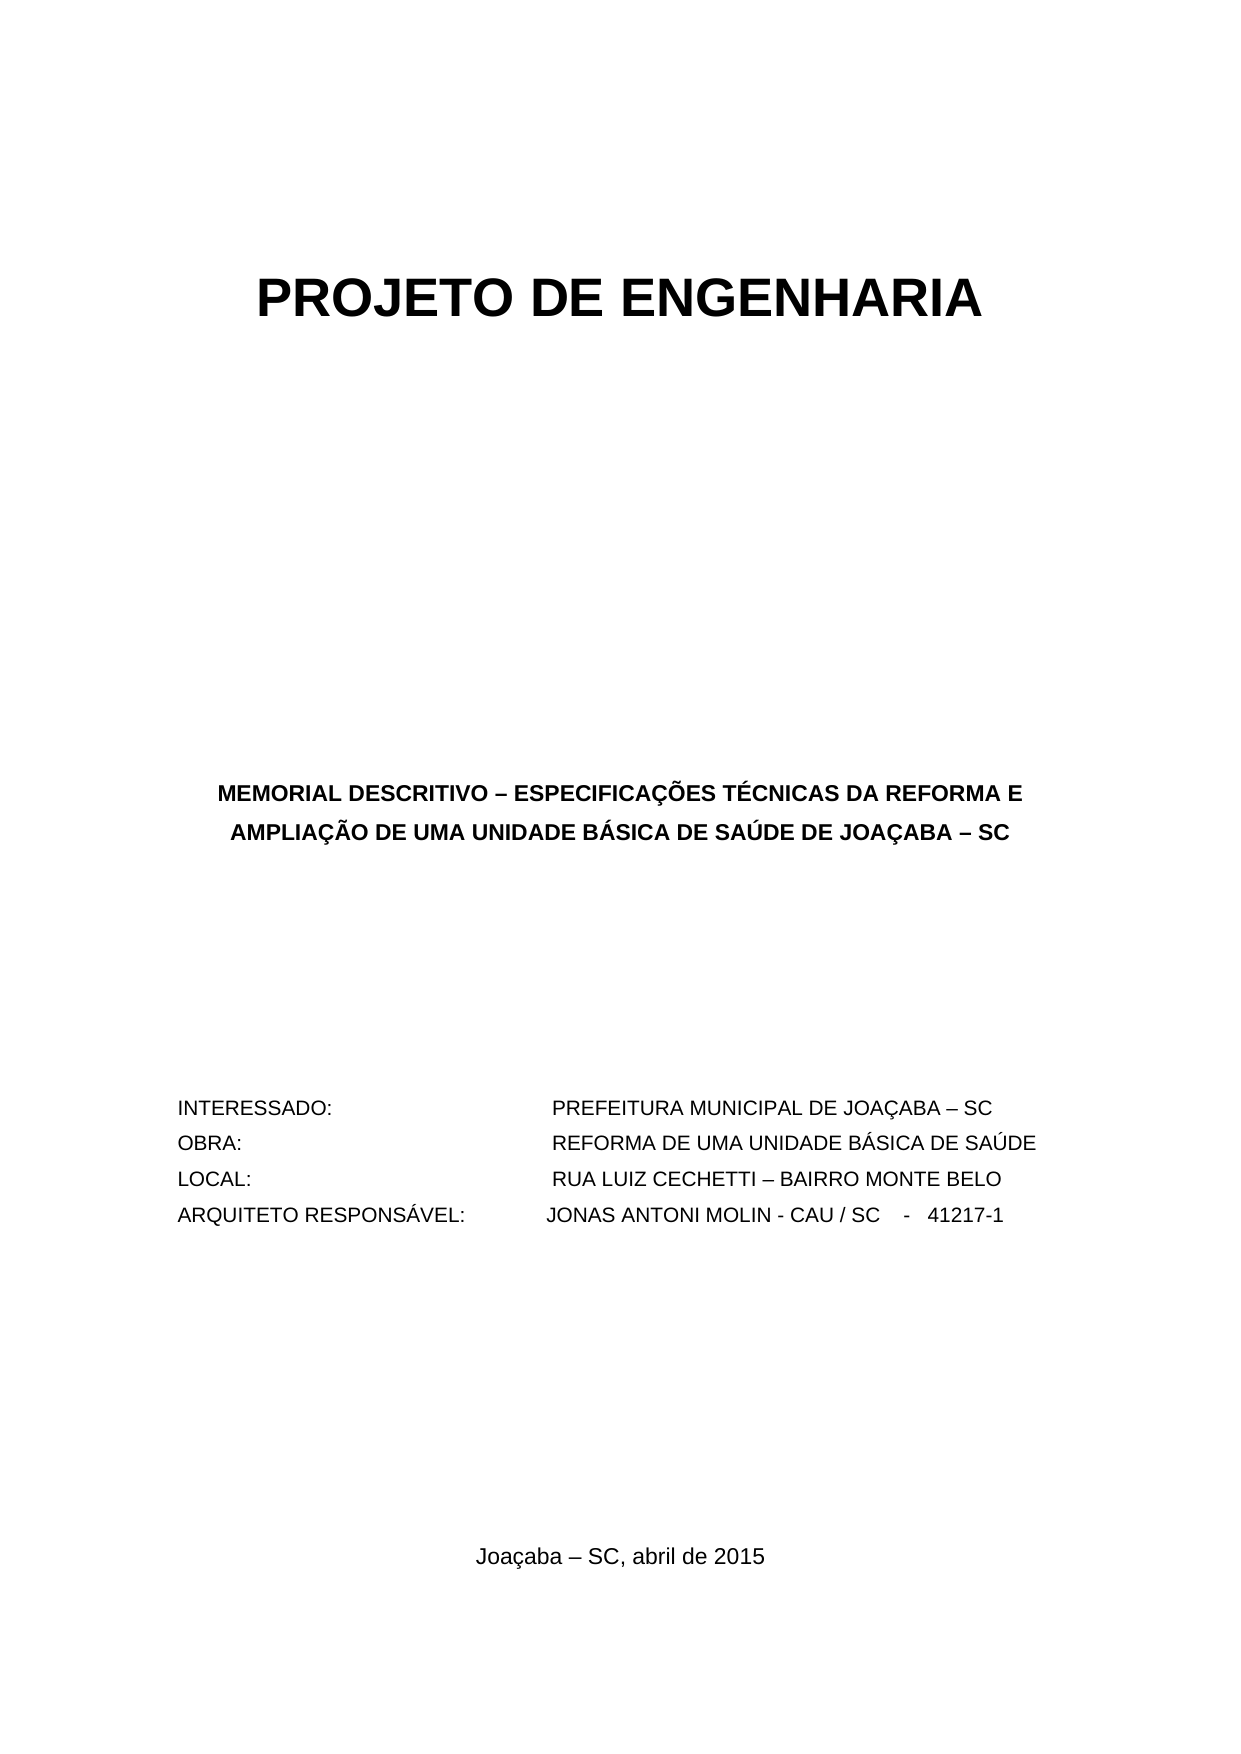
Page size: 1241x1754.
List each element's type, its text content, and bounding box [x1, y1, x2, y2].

text PROJETO DE ENGENHARIA [177, 266, 1063, 328]
text Joaçaba – SC, abril de 2015 [177, 1543, 1063, 1569]
text LOCAL: RUA LUIZ CECHETTI – BAIRRO MONTE BELO [177, 1167, 1063, 1191]
text OBRA: REFORMA DE UMA UNIDADE BÁSICA DE SAÚDE [177, 1131, 1063, 1155]
text INTERESSADO: PREFEITURA MUNICIPAL DE JOAÇABA – SC [177, 1095, 1063, 1119]
text ARQUITETO RESPONSÁVEL: JONAS ANTONI MOLIN - CAU / SC - 41217-1 [177, 1203, 1063, 1227]
text MEMORIAL DESCRITIVO – ESPECIFICAÇÕES TÉCNICAS DA REFORMA E AMPLIAÇÃO DE UMA UNIDADE BÁSICA DE SAÚDE DE JOAÇABA – SC [177, 779, 1063, 845]
